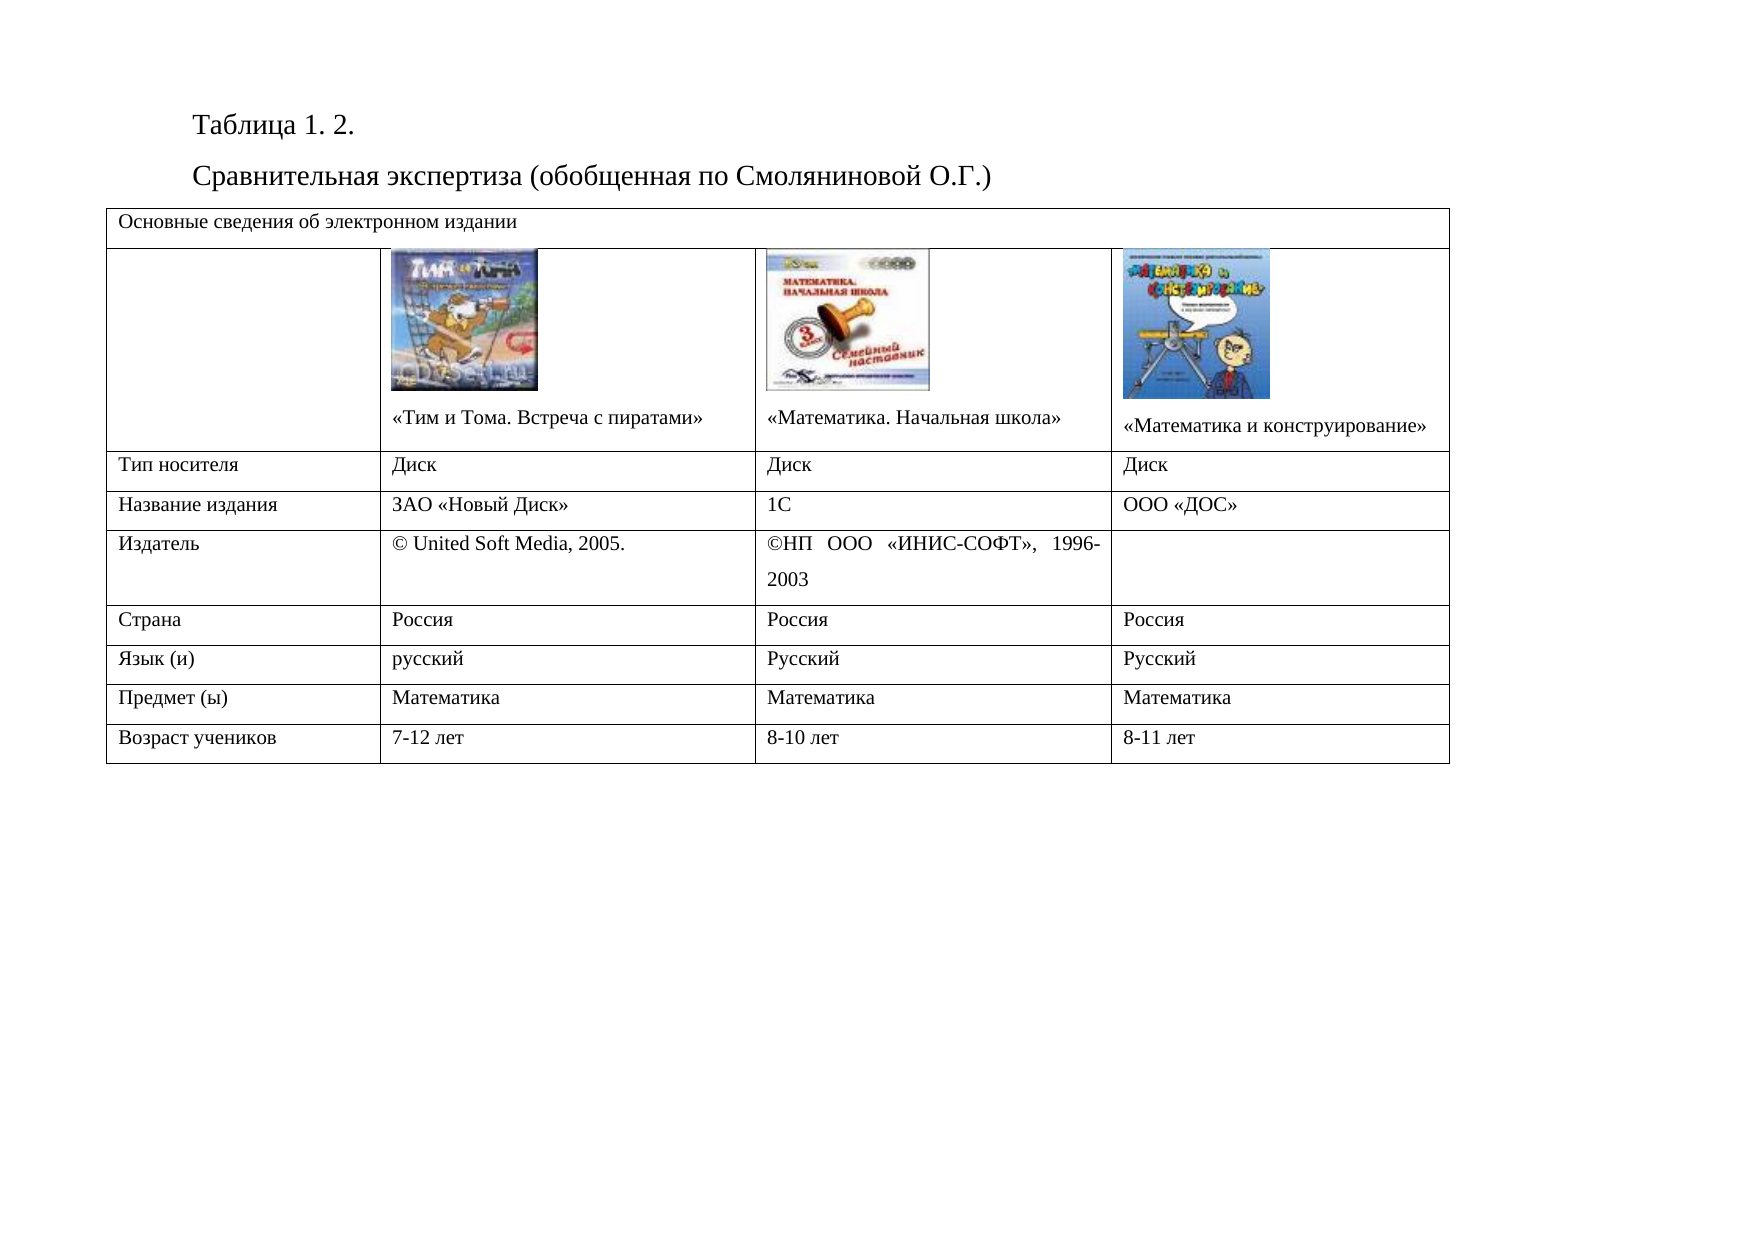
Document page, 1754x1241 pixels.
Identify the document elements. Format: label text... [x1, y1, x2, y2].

table_cell Тип носителя [107, 452, 380, 491]
table_cell Возраст учеников [107, 725, 380, 763]
table_cell [1112, 531, 1449, 605]
table_cell 1С [756, 492, 1111, 530]
table_cell 8-11 лет [1112, 725, 1449, 763]
table_cell Россия [756, 606, 1111, 645]
table_cell ЗАО «Новый Диск» [381, 492, 755, 530]
table_cell русский [381, 646, 755, 684]
table_cell Издатель [107, 531, 380, 605]
table_cell Название издания [107, 492, 380, 530]
table_cell Русский [1112, 646, 1449, 684]
table_cell Математика [381, 685, 755, 723]
table_cell Диск [1112, 452, 1449, 491]
table_header Основные сведения об электронном издании [107, 209, 1449, 247]
table_cell «Математика и конструирование» [1112, 249, 1449, 451]
table_cell 8-10 лет [756, 725, 1111, 763]
table_cell Язык (и) [107, 646, 380, 684]
table_cell Русский [756, 646, 1111, 684]
table_cell Диск [381, 452, 755, 491]
picture [766, 248, 930, 391]
text Таблица 1. 2. [118, 107, 1636, 141]
table_cell Россия [381, 606, 755, 645]
table_cell Страна [107, 606, 380, 645]
table_cell Диск [756, 452, 1111, 491]
table_cell ©НП ООО «ИНИС-СОФТ», 1996-2003 [756, 531, 1111, 605]
table_cell Математика [756, 685, 1111, 723]
table_cell Предмет (ы) [107, 685, 380, 723]
table_cell © United Soft Media, 2005. [381, 531, 755, 605]
text Сравнительная экспертиза (обобщенная по Смоляниновой О.Г.) [118, 158, 1636, 191]
picture [1123, 248, 1270, 399]
table_cell [107, 249, 380, 451]
table_cell Математика [1112, 685, 1449, 723]
table_cell 7-12 лет [381, 725, 755, 763]
table_cell «Математика. Начальная школа» [756, 249, 1111, 451]
picture [391, 248, 538, 391]
table_cell Россия [1112, 606, 1449, 645]
table_cell ООО «ДОС» [1112, 492, 1449, 530]
table_cell «Тим и Тома. Встреча с пиратами» [381, 249, 755, 451]
